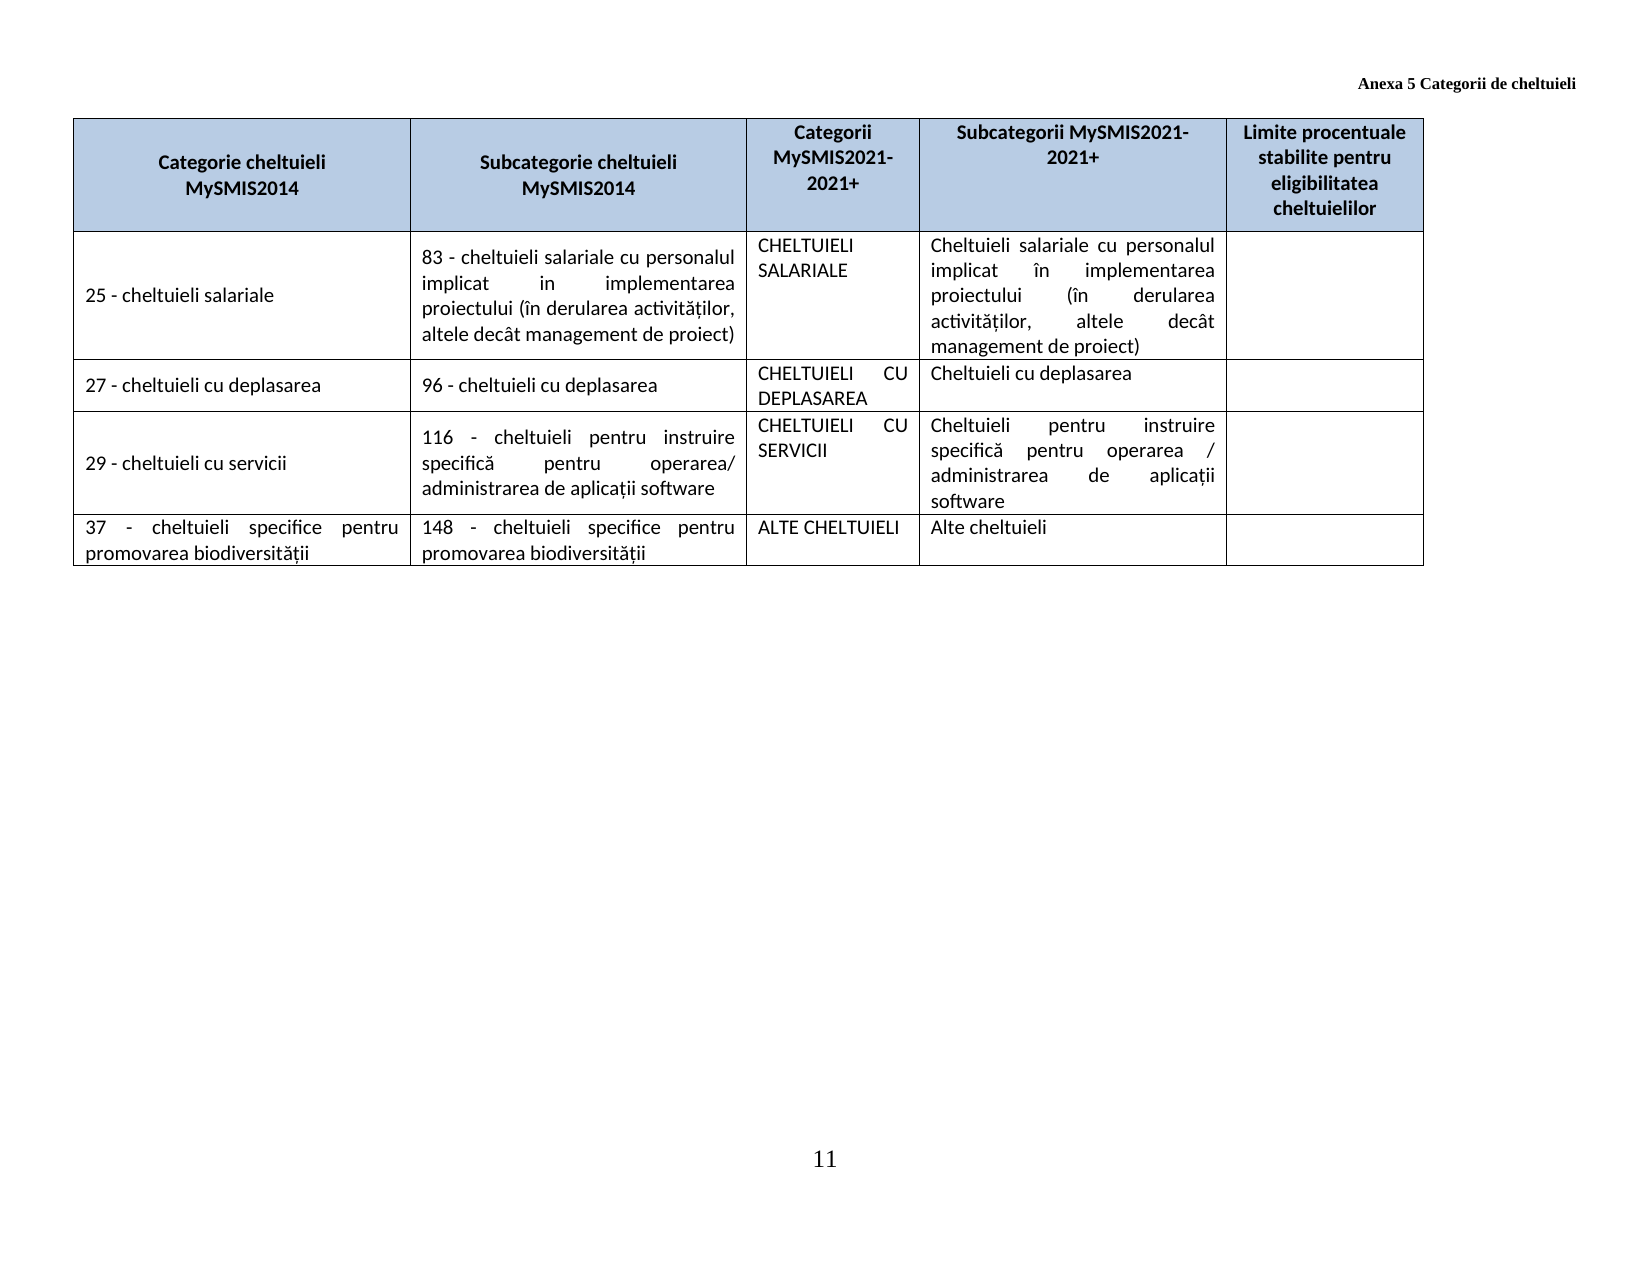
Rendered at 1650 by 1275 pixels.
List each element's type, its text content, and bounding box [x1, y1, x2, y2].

table_cell 25 - cheltuieli salariale [74, 232, 410, 359]
table_cell 29 - cheltuieli cu servicii [74, 412, 410, 513]
table_cell CHELTUIELI CU DEPLASAREA [747, 360, 919, 411]
table_cell 83 - cheltuieli salariale cu personalul implicat in implementarea proiectului (în derularea activităților, altele decât management de proiect) [411, 232, 746, 359]
table_cell CHELTUIELI CU SERVICII [747, 412, 919, 513]
table_cell 27 - cheltuieli cu deplasarea [74, 360, 410, 411]
table_header Categorii MySMIS2021-2021+ [747, 119, 919, 231]
table_header Subcategorii MySMIS2021-2021+ [920, 119, 1226, 231]
table_cell [1227, 232, 1423, 359]
table_cell [1227, 360, 1423, 411]
table_cell Cheltuieli salariale cu personalul implicat în implementarea proiectului (în derularea activităților, altele decât management de proiect) [920, 232, 1226, 359]
table_header Subcategorie cheltuieli MySMIS2014 [411, 119, 746, 231]
table_header Categorie cheltuieli MySMIS2014 [74, 119, 410, 231]
table_cell Cheltuieli pentru instruire specifică pentru operarea / administrarea de aplicații software [920, 412, 1226, 513]
table_cell 116 - cheltuieli pentru instruire specifică pentru operarea/ administrarea de aplicații software [411, 412, 746, 513]
table_cell Cheltuieli cu deplasarea [920, 360, 1226, 411]
table_cell 37 - cheltuieli specifice pentru promovarea biodiversității [74, 515, 410, 565]
table_cell 148 - cheltuieli specifice pentru promovarea biodiversității [411, 515, 746, 565]
table_cell [1227, 515, 1423, 565]
table_cell 96 - cheltuieli cu deplasarea [411, 360, 746, 411]
table_cell CHELTUIELI SALARIALE [747, 232, 919, 359]
table_cell ALTE CHELTUIELI [747, 515, 919, 565]
table_cell Alte cheltuieli [920, 515, 1226, 565]
table_cell [1227, 412, 1423, 513]
table_header Limite procentuale stabilite pentru eligibilitatea cheltuielilor [1227, 119, 1423, 231]
